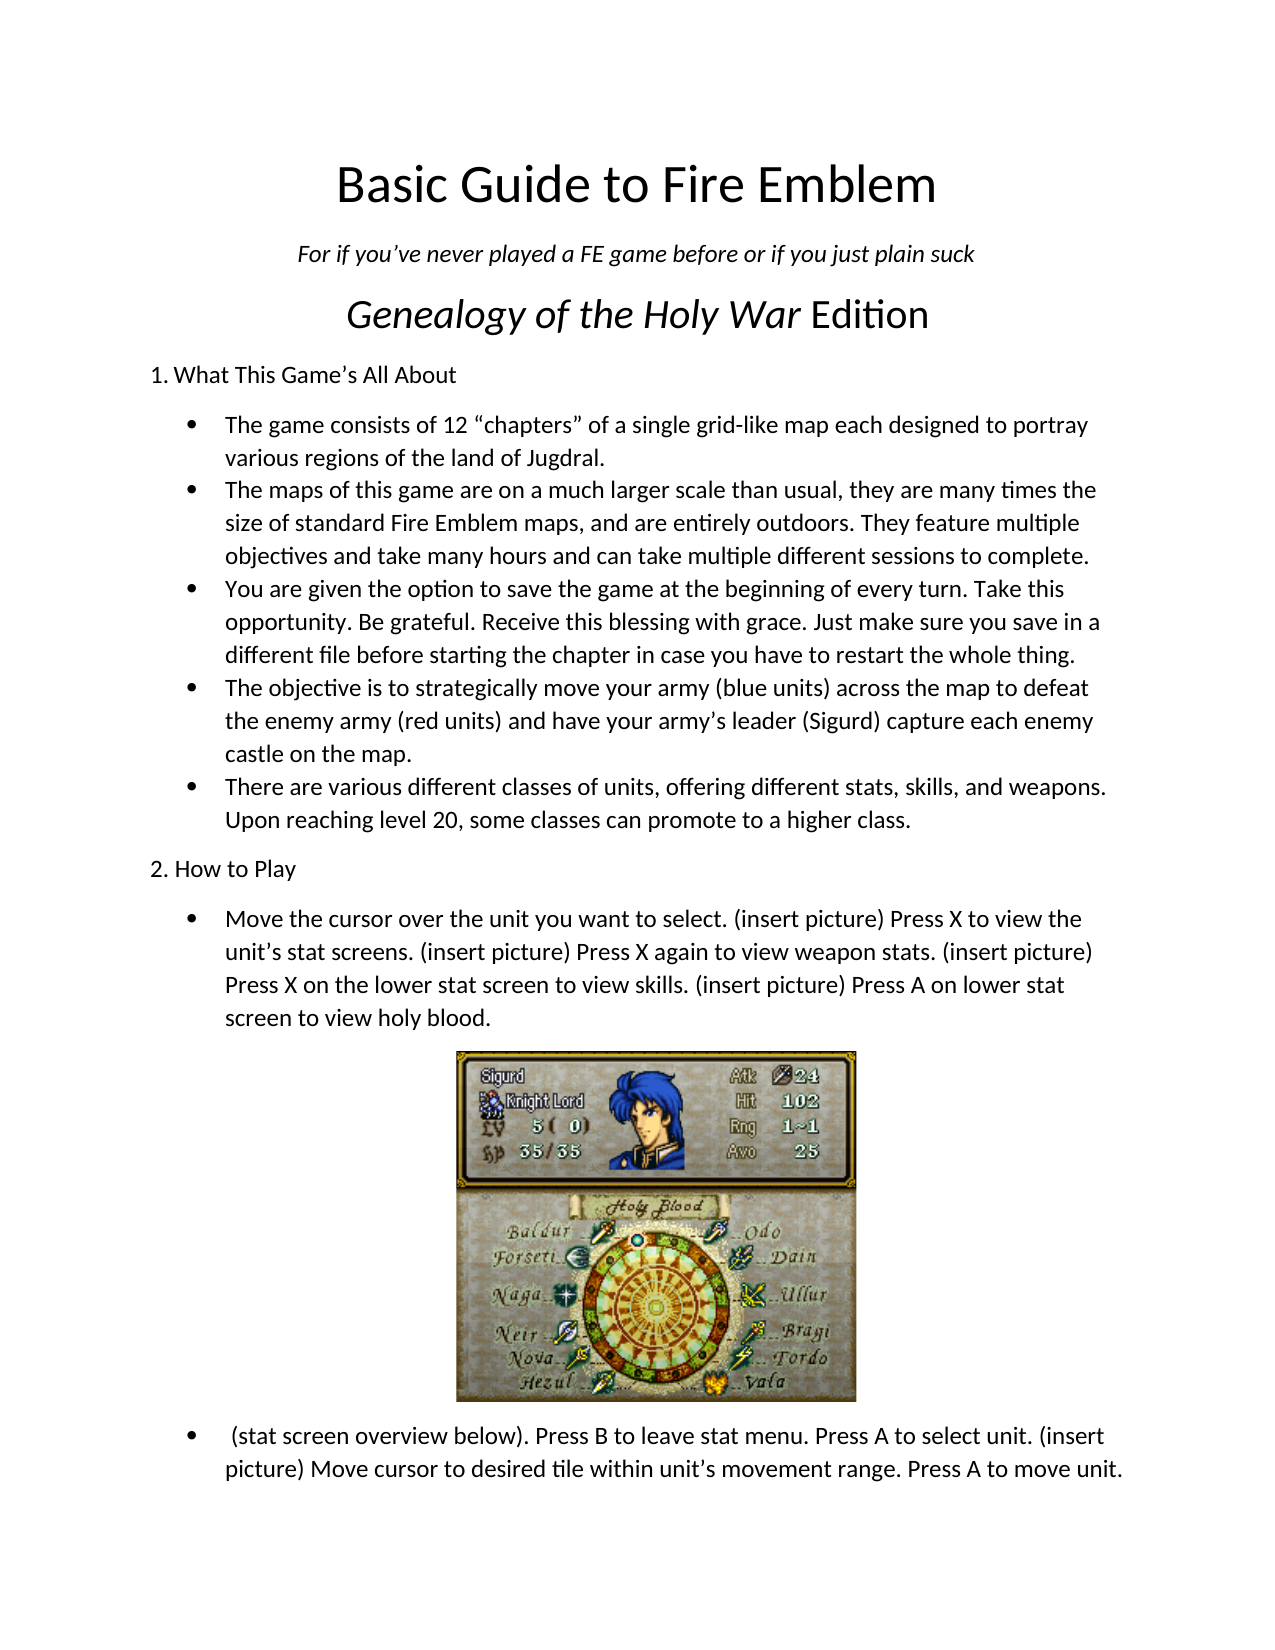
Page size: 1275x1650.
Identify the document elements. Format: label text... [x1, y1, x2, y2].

text Genealogy of the Holy War Edition [150, 288, 1125, 338]
list There are various different classes of units, offering different stats, skills, and weapons. Upon reaching level 20, some classes can promote to a higher class. [187, 771, 1125, 834]
text Basic Guide to Fire Emblem [150, 150, 1125, 216]
list Move the cursor over the unit you want to select. (insert picture) Press X to view the unit’s stat screens. (insert picture) Press X again to view weapon stats. (insert picture) Press X on the lower stat screen to view skills. (insert picture) Press A on lower stat screen to view holy blood. [187, 903, 1125, 1032]
picture [456, 1051, 857, 1402]
list You are given the option to save the game at the beginning of every turn. Take this opportunity. Be grateful. Receive this blessing with grace. Just make sure you save in a different file before starting the chapter in case you have to restart the whole thing. [187, 573, 1125, 670]
text For if you’ve never played a FE game before or if you just plain suck [150, 238, 1125, 268]
list The objective is to strategically move your army (blue units) across the map to defeat the enemy army (red units) and have your army’s leader (Sigurd) capture each enemy castle on the map. [187, 672, 1125, 768]
list The maps of this game are on a much larger scale than usual, they are many times the size of standard Fire Emblem maps, and are entirely outdoors. They feature multiple objectives and take many hours and can take multiple different sessions to complete. [187, 474, 1125, 571]
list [187, 1420, 1125, 1483]
list The game consists of 12 “chapters” of a single grid-like map each designed to portray various regions of the land of Jugdral. [187, 409, 1125, 472]
text 1. What This Game’s All About [150, 359, 1125, 390]
text 2. How to Play [150, 853, 1125, 884]
